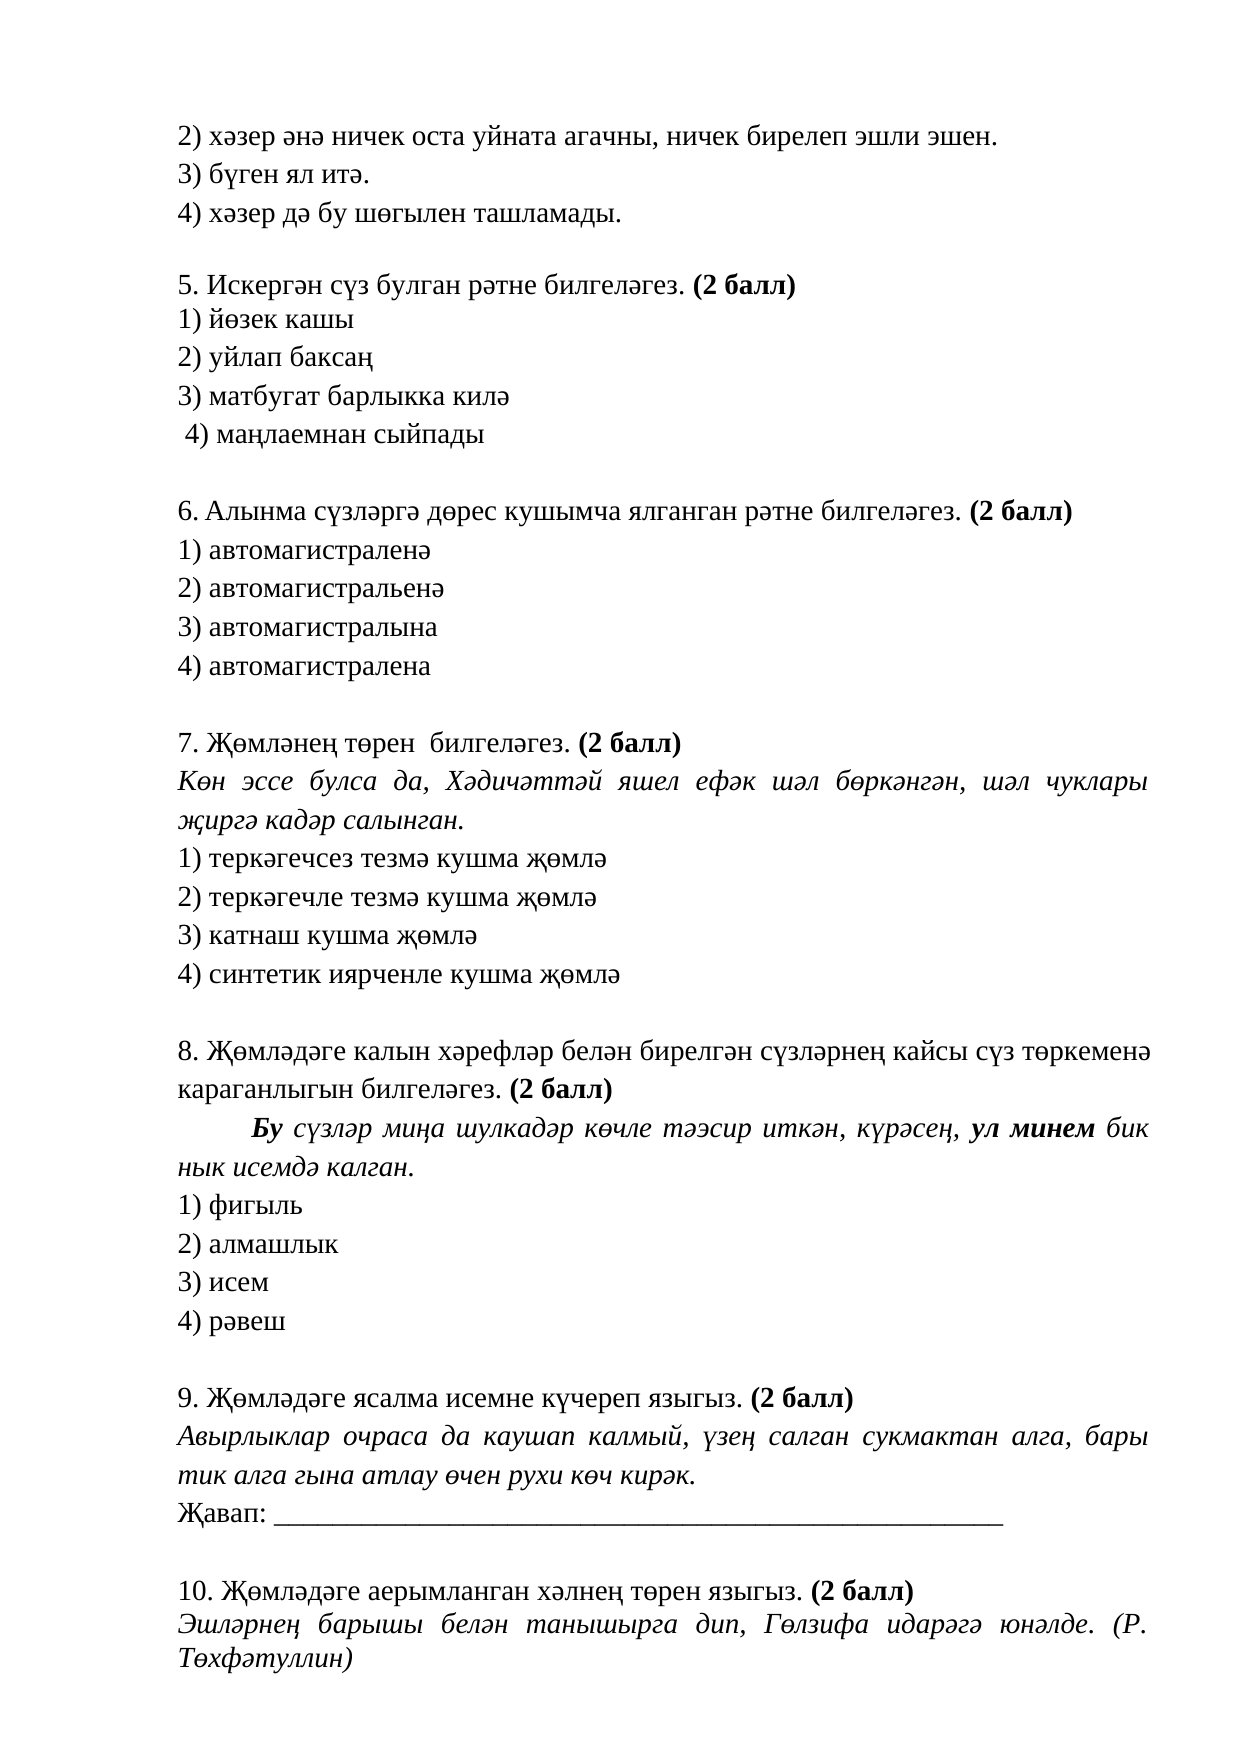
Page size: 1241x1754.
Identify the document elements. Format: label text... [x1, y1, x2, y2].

text Көн эссе булса да, Хәдичәттәй яшел ефәк шәл бөркәнгән, шәл чуклары җиргә кадәр салынган. [177, 763, 1152, 835]
text Авырлыклар очраса да каушап калмый, үзең салган сукмактан алга, бары тик алга гына атлау өчен рухи көч кирәк. [177, 1418, 1152, 1491]
text 1) автомагистраленә [177, 532, 1152, 566]
text 6. Алынма сүзләргә дөрес кушымча ялганган рәтне билгеләгез. (2 балл) [177, 493, 1152, 527]
text 8. Җөмләдәге калын хәрефләр белән бирелгән сүзләрнең кайсы сүз төркеменә караганлыгын билгеләгез. (2 балл) [177, 1033, 1152, 1105]
text 4) автомагистралена [177, 648, 1152, 681]
text 2) алмашлык [177, 1226, 1152, 1259]
text 3) катнаш кушма җөмлә [177, 917, 1152, 951]
text Эшләрнең барышы белән танышырга дип, Гөлзифа идарәгә юнәлде. (Р. Төхфәтуллин) [177, 1606, 1152, 1673]
text 2) уйлап баксаң [177, 339, 1152, 373]
text 2) автомагистральенә [177, 571, 1152, 604]
text 5. Искергән сүз булган рәтне билгеләгез. (2 балл) [177, 267, 1152, 301]
text 2) хәзер әнә ничек оста уйната агачны, ничек бирелеп эшли эшен. [177, 118, 1152, 152]
text 7. Җөмләнең төрен билгеләгез. (2 балл) [177, 725, 1152, 758]
text 9. Җөмләдәге ясалма исемне күчереп языгыз. (2 балл) [177, 1380, 1152, 1413]
text 3) автомагистралына [177, 609, 1152, 643]
text 1) фигыль [177, 1187, 1152, 1221]
text 4) рәвеш [177, 1303, 1152, 1336]
text 2) теркәгечле тезмә кушма җөмлә [177, 879, 1152, 912]
text 4) маңлаемнан сыйпады [177, 416, 1152, 450]
text 3) матбугат барлыкка килә [177, 378, 1152, 411]
text 3) исем [177, 1264, 1152, 1298]
text 4) синтетик иярченле кушма җөмлә [177, 956, 1152, 989]
text 10. Җөмләдәге аерымланган хәлнең төрен языгыз. (2 балл) [177, 1573, 1152, 1606]
text Бу сүзләр миңа шулкадәр көчле тәэсир иткән, күрәсең, ул минем бик нык исемдә калган. [177, 1110, 1152, 1182]
text Җавап: __________________________________________________ [177, 1496, 1152, 1529]
text 1) йөзек кашы [177, 301, 1152, 334]
text 3) бүген ял итә. [177, 157, 1152, 190]
text 1) теркәгечсез тезмә кушма җөмлә [177, 840, 1152, 874]
text 4) хәзер дә бу шөгылен ташламады. [177, 195, 1152, 229]
